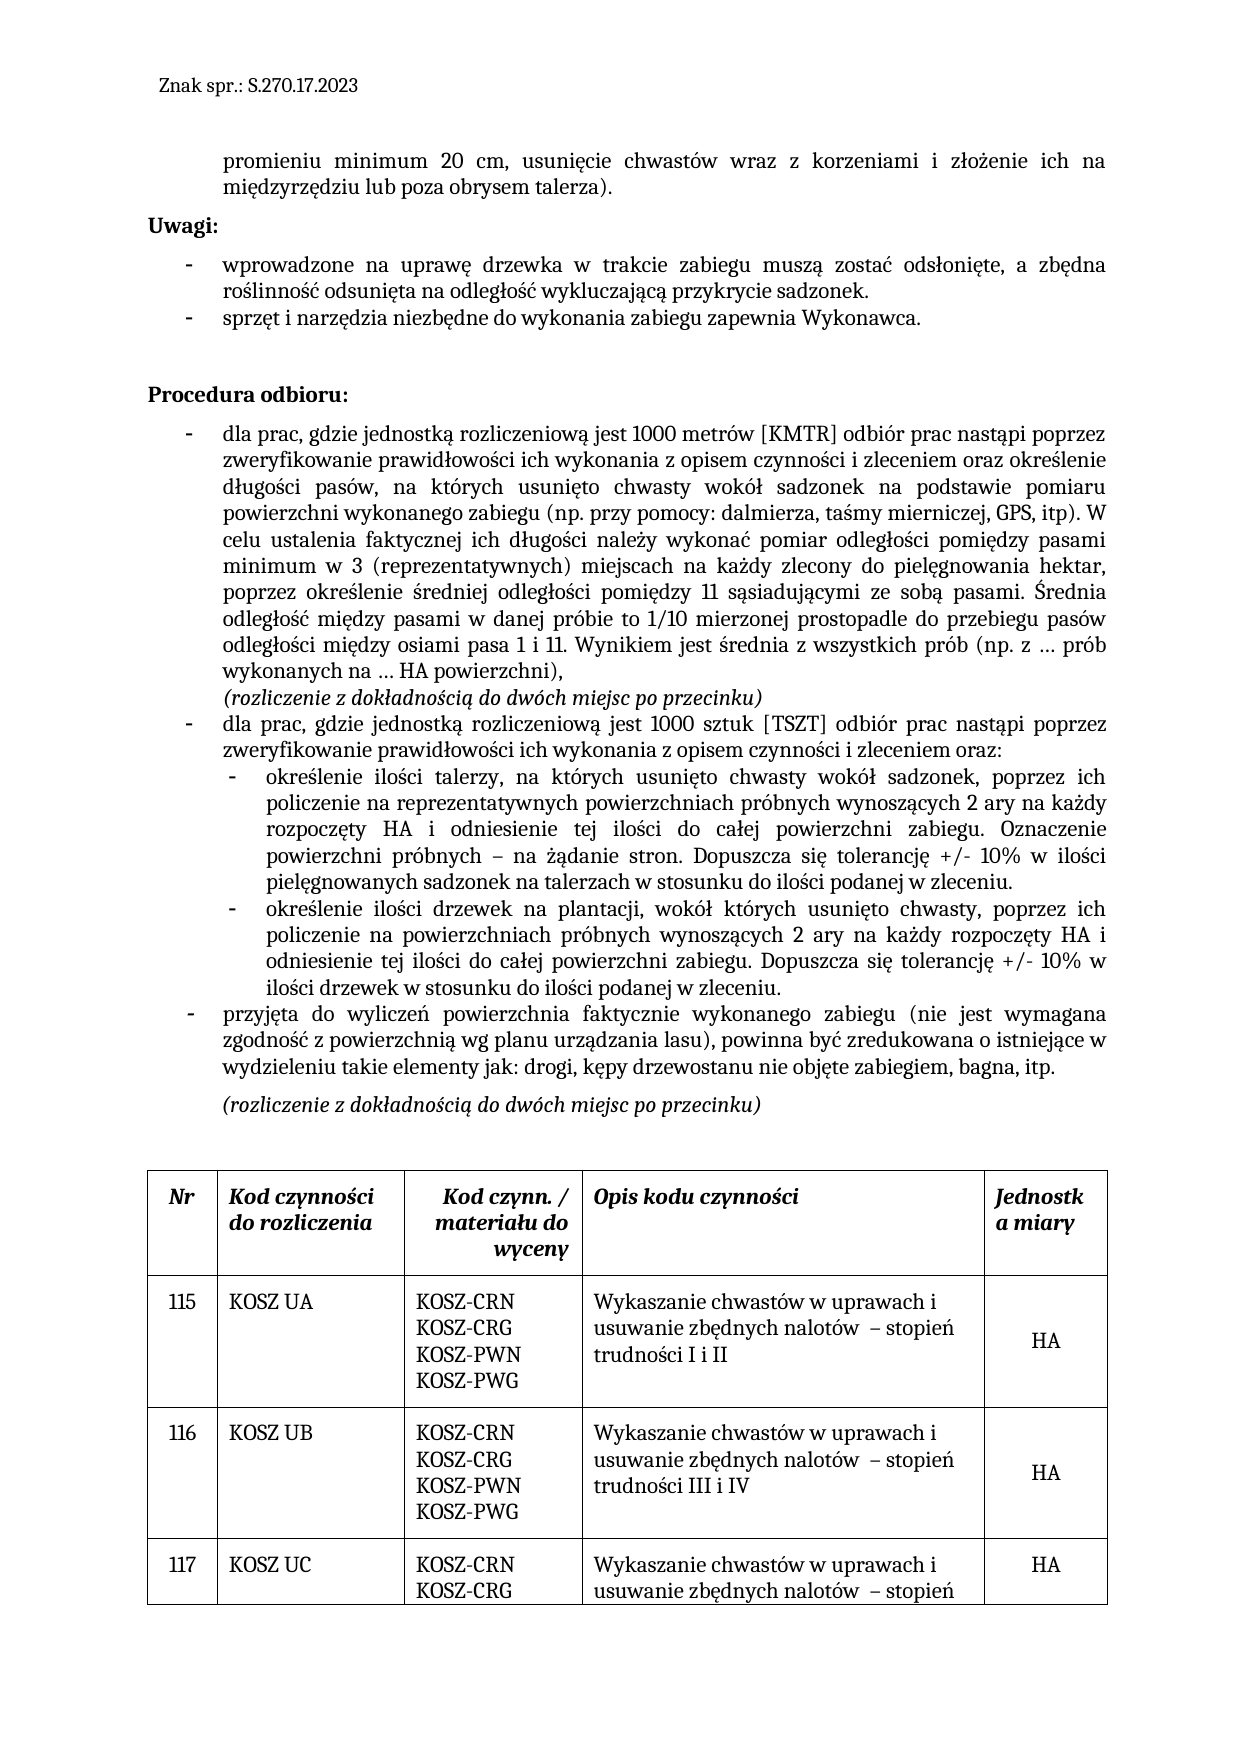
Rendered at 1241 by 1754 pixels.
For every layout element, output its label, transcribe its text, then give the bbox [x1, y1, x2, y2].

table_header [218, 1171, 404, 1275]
list określenie ilości drzewek na plantacji, wokół których usunięto chwasty, poprzez ich policzenie na powierzchniach próbnych wynoszących 2 ary na każdy rozpoczęty HA i odniesienie tej ilości do całej powierzchni zabiegu. Dopuszcza się tolerancję +/- 10% w ilości drzewek w stosunku do ilości podanej w zleceniu. [228, 895, 1107, 1001]
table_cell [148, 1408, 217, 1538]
list wprowadzone na uprawę drzewka w trakcie zabiegu muszą zostać odsłonięte, a zbędna roślinność odsunięta na odległość wykluczającą przykrycie sadzonek. [185, 252, 1107, 304]
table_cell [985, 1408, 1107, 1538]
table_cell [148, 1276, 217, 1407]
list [185, 148, 1107, 200]
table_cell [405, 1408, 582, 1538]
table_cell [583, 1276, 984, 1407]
list (rozliczenie z dokładnością do dwóch miejsc po przecinku) [223, 684, 1107, 711]
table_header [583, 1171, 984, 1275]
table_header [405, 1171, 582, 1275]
list sprzęt i narzędzia niezbędne do wykonania zabiegu zapewnia Wykonawca. [185, 304, 1107, 331]
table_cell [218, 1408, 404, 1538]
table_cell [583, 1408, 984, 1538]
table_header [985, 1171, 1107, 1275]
text Procedura odbioru: [148, 382, 1107, 408]
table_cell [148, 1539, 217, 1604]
list dla prac, gdzie jednostką rozliczeniową jest 1000 sztuk [TSZT] odbiór prac nastąpi poprzez zweryfikowanie prawidłowości ich wykonania z opisem czynności i zleceniem oraz: [185, 711, 1107, 763]
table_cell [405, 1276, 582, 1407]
text (rozliczenie z dokładnością do dwóch miejsc po przecinku) [148, 1092, 1107, 1119]
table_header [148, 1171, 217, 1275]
list określenie ilości talerzy, na których usunięto chwasty wokół sadzonek, poprzez ich policzenie na reprezentatywnych powierzchniach próbnych wynoszących 2 ary na każdy rozpoczęty HA i odniesienie tej ilości do całej powierzchni zabiegu. Oznaczenie powierzchni próbnych – na żądanie stron. Dopuszcza się tolerancję +/- 10% w ilości pielęgnowanych sadzonek na talerzach w stosunku do ilości podanej w zleceniu. [228, 763, 1107, 895]
list przyjęta do wyliczeń powierzchnia faktycznie wykonanego zabiegu (nie jest wymagana zgodność z powierzchnią wg planu urządzania lasu), powinna być zredukowana o istniejące w wydzieleniu takie elementy jak: drogi, kępy drzewostanu nie objęte zabiegiem, bagna, itp. [185, 1001, 1107, 1080]
list dla prac, gdzie jednostką rozliczeniową jest 1000 metrów [KMTR] odbiór prac nastąpi poprzez zweryfikowanie prawidłowości ich wykonania z opisem czynności i zleceniem oraz określenie długości pasów, na których usunięto chwasty wokół sadzonek na podstawie pomiaru powierzchni wykonanego zabiegu (np. przy pomocy: dalmierza, taśmy mierniczej, GPS, itp). W celu ustalenia faktycznej ich długości należy wykonać pomiar odległości pomiędzy pasami minimum w 3 (reprezentatywnych) miejscach na każdy zlecony do pielęgnowania hektar, poprzez określenie średniej odległości pomiędzy 11 sąsiadującymi ze sobą pasami. Średnia odległość między pasami w danej próbie to 1/10 mierzonej prostopadle do przebiegu pasów odległości między osiami pasa 1 i 11. Wynikiem jest średnia z wszystkich prób (np. z … prób wykonanych na … HA powierzchni), [185, 421, 1107, 684]
text Uwagi: [148, 213, 1107, 239]
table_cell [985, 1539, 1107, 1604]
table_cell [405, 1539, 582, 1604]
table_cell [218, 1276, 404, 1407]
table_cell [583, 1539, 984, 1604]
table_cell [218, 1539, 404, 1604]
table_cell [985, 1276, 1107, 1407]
